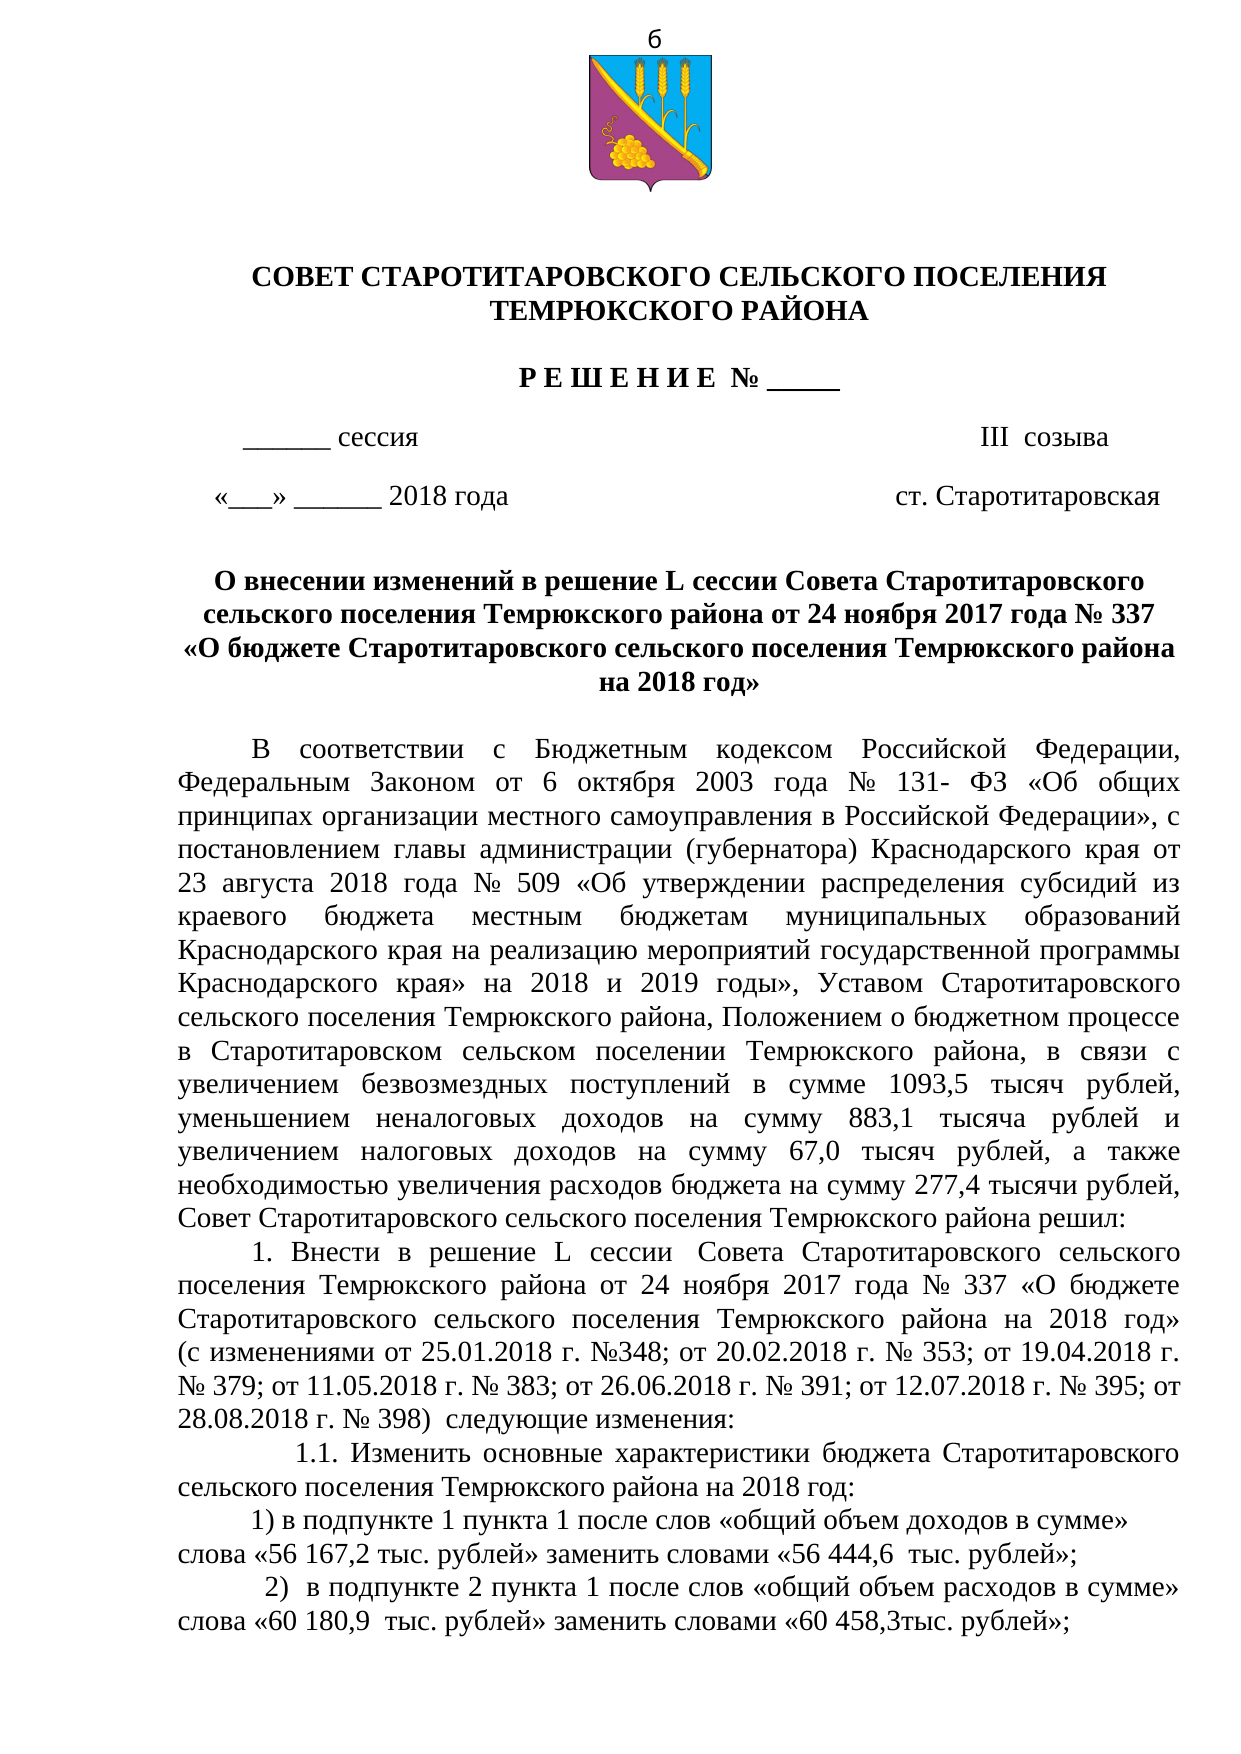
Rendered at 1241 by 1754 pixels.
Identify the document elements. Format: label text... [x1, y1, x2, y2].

text СОВЕТ СТАРОТИТАРОВСКОГО СЕЛЬСКОГО ПОСЕЛЕНИЯ [177, 259, 1181, 293]
text 1.1. Изменить основные характеристики бюджета Старотитаровского сельского поселения Темрюкского района на 2018 год: [177, 1435, 1181, 1502]
text В соответствии с Бюджетным кодексом Российской Федерации, Федеральным Законом от 6 октября 2003 года № 131- ФЗ «Об общих принципах организации местного самоуправления в Российской Федерации», с постановлением главы администрации (губернатора) Краснодарского края от 23 августа 2018 года № 509 «Об утверждении распределения субсидий из краевого бюджета местным бюджетам муниципальных образований Краснодарского края на реализацию мероприятий государственной программы Краснодарского края» на 2018 и 2019 годы», Уставом Старотитаровского сельского поселения Темрюкского района, Положением о бюджетном процессе в Старотитаровском сельском поселении Темрюкского района, в связи с увеличением безвозмездных поступлений в сумме 1093,5 тысяч рублей, уменьшением неналоговых доходов на сумму 883,1 тысяча рублей и увеличением налоговых доходов на сумму 67,0 тысяч рублей, а также необходимостью увеличения расходов бюджета на сумму 277,4 тысячи рублей, Совет Старотитаровского сельского поселения Темрюкского района решил: [177, 731, 1181, 1234]
text 1. Внести в решение L сессии Совета Старотитаровского сельского поселения Темрюкского района от 24 ноября 2017 года № 337 «О бюджете Старотитаровского сельского поселения Темрюкского района на 2018 год» (с изменениями от 25.01.2018 г. №348; от 20.02.2018 г. № 353; от 19.04.2018 г. № 379; от 11.05.2018 г. № 383; от 26.06.2018 г. № 391; от 12.07.2018 г. № 395; от 28.08.2018 г. № 398) следующие изменения: [177, 1234, 1181, 1435]
text ТЕМРЮКСКОГО РАЙОНА [177, 293, 1181, 326]
picture [589, 58, 712, 192]
text «___» ______ 2018 года ст. Старотитаровская [177, 478, 1181, 512]
text О внесении изменений в решение L сессии Совета Старотитаровского сельского поселения Темрюкского района от 24 ноября 2017 года № 337 «О бюджете Старотитаровского сельского поселения Темрюкского района на 2018 год» [177, 563, 1181, 697]
text 1) в подпункте 1 пункта 1 после слов «общий объем доходов в сумме» слова «56 167,2 тыс. рублей» заменить словами «56 444,6 тыс. рублей»; [177, 1502, 1181, 1569]
text 2) в подпункте 2 пункта 1 после слов «общий объем расходов в сумме» слова «60 180,9 тыс. рублей» заменить словами «60 458,3тыс. рублей»; [177, 1569, 1181, 1636]
text ______ сессия III созыва [177, 419, 1181, 453]
text Р Е Ш Е Н И Е № _____ [177, 360, 1181, 393]
